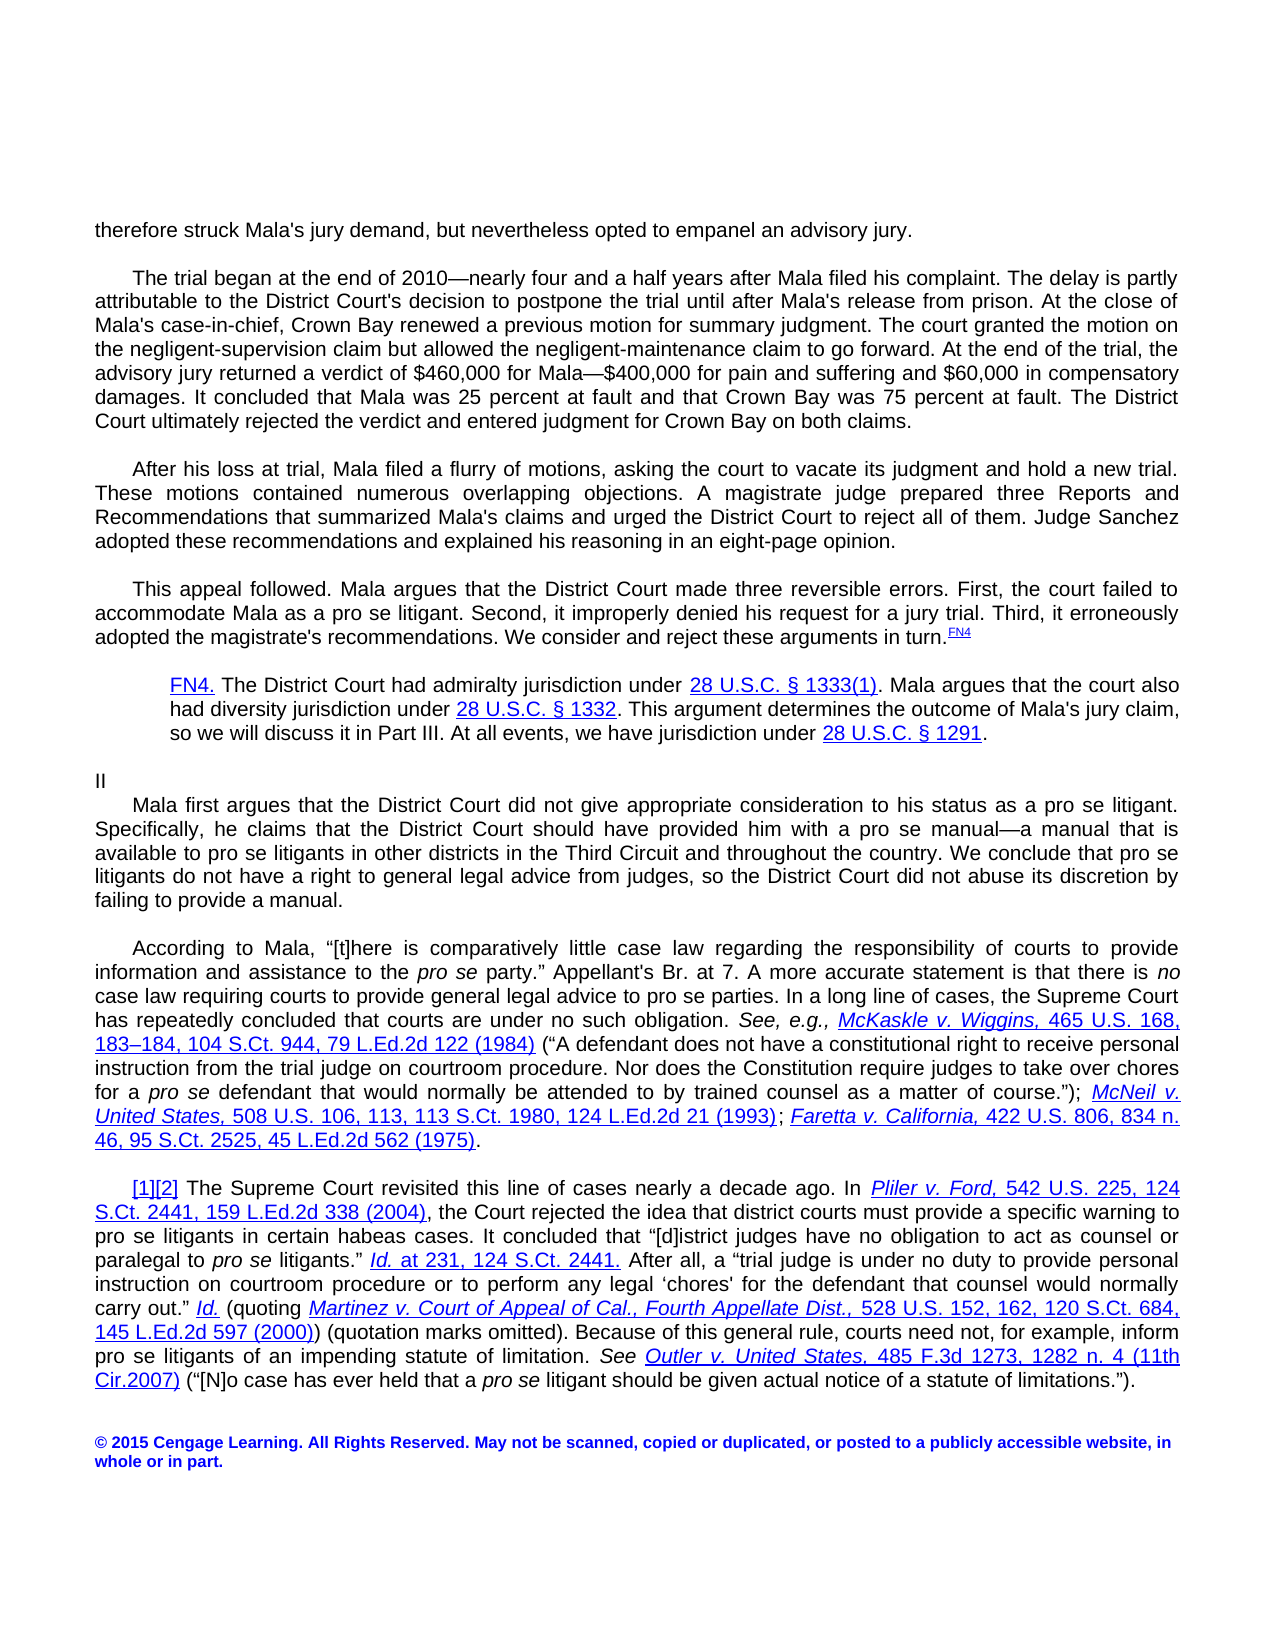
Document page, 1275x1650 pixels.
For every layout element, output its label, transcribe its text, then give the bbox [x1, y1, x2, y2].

text II [94, 768, 1181, 792]
text Mala first argues that the District Court did not give appropriate consideration to his status as a pro se litigant. Specifically, he claims that the District Court should have provided him with a pro se manual—a manual that is available to pro se litigants in other districts in the Third Circuit and throughout the country. We conclude that pro se litigants do not have a right to general legal advice from judges, so the District Court did not abuse its discretion by failing to provide a manual. [94, 792, 1181, 912]
text This appeal followed. Mala argues that the District Court made three reversible errors. First, the court failed to accommodate Mala as a pro se litigant. Second, it improperly denied his request for a jury trial. Third, it erroneously adopted the magistrate's recommendations. We consider and reject these arguments in turn.FN4 [94, 577, 1181, 649]
text The trial began at the end of 2010—nearly four and a half years after Mala filed his complaint. The delay is partly attributable to the District Court's decision to postpone the trial until after Mala's release from prison. At the close of Mala's case-in-chief, Crown Bay renewed a previous motion for summary judgment. The court granted the motion on the negligent-supervision claim but allowed the negligent-maintenance claim to go forward. At the end of the trial, the advisory jury returned a verdict of $460,000 for Mala—$400,000 for pain and suffering and $60,000 in compensatory damages. It concluded that Mala was 25 percent at fault and that Crown Bay was 75 percent at fault. The District Court ultimately rejected the verdict and entered judgment for Crown Bay on both claims. [94, 265, 1181, 433]
text After his loss at trial, Mala filed a flurry of motions, asking the court to vacate its judgment and hold a new trial. These motions contained numerous overlapping objections. A magistrate judge prepared three Reports and Recommendations that summarized Mala's claims and urged the District Court to reject all of them. Judge Sanchez adopted these recommendations and explained his reasoning in an eight-page opinion. [94, 457, 1181, 553]
text [1][2] The Supreme Court revisited this line of cases nearly a decade ago. In Pliler v. Ford, 542 U.S. 225, 124 S.Ct. 2441, 159 L.Ed.2d 338 (2004), the Court rejected the idea that district courts must provide a specific warning to pro se litigants in certain habeas cases. It concluded that “[d]istrict judges have no obligation to act as counsel or paralegal to pro se litigants.” Id. at 231, 124 S.Ct. 2441. After all, a “trial judge is under no duty to provide personal instruction on courtroom procedure or to perform any legal ‘chores' for the defendant that counsel would normally carry out.” Id. (quoting Martinez v. Court of Appeal of Cal., Fourth Appellate Dist., 528 U.S. 152, 162, 120 S.Ct. 684, 145 L.Ed.2d 597 (2000)) (quotation marks omitted). Because of this general rule, courts need not, for example, inform pro se litigants of an impending statute of limitation. See Outler v. United States, 485 F.3d 1273, 1282 n. 4 (11th Cir.2007) (“[N]o case has ever held that a pro se litigant should be given actual notice of a statute of limitations.”). [94, 1176, 1181, 1391]
text FN4. The District Court had admiralty jurisdiction under 28 U.S.C. § 1333(1). Mala argues that the court also had diversity jurisdiction under 28 U.S.C. § 1332. This argument determines the outcome of Mala's jury claim, so we will discuss it in Part III. At all events, we have jurisdiction under 28 U.S.C. § 1291. [169, 673, 1181, 744]
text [94, 217, 1181, 241]
text According to Mala, “[t]here is comparatively little case law regarding the responsibility of courts to provide information and assistance to the pro se party.” Appellant's Br. at 7. A more accurate statement is that there is no case law requiring courts to provide general legal advice to pro se parties. In a long line of cases, the Supreme Court has repeatedly concluded that courts are under no such obligation. See, e.g., McKaskle v. Wiggins, 465 U.S. 168, 183–184, 104 S.Ct. 944, 79 L.Ed.2d 122 (1984) (“A defendant does not have a constitutional right to receive personal instruction from the trial judge on courtroom procedure. Nor does the Constitution require judges to take over chores for a pro se defendant that would normally be attended to by trained counsel as a matter of course.”); McNeil v. United States, 508 U.S. 106, 113, 113 S.Ct. 1980, 124 L.Ed.2d 21 (1993); Faretta v. California, 422 U.S. 806, 834 n. 46, 95 S.Ct. 2525, 45 L.Ed.2d 562 (1975). [94, 936, 1181, 1152]
